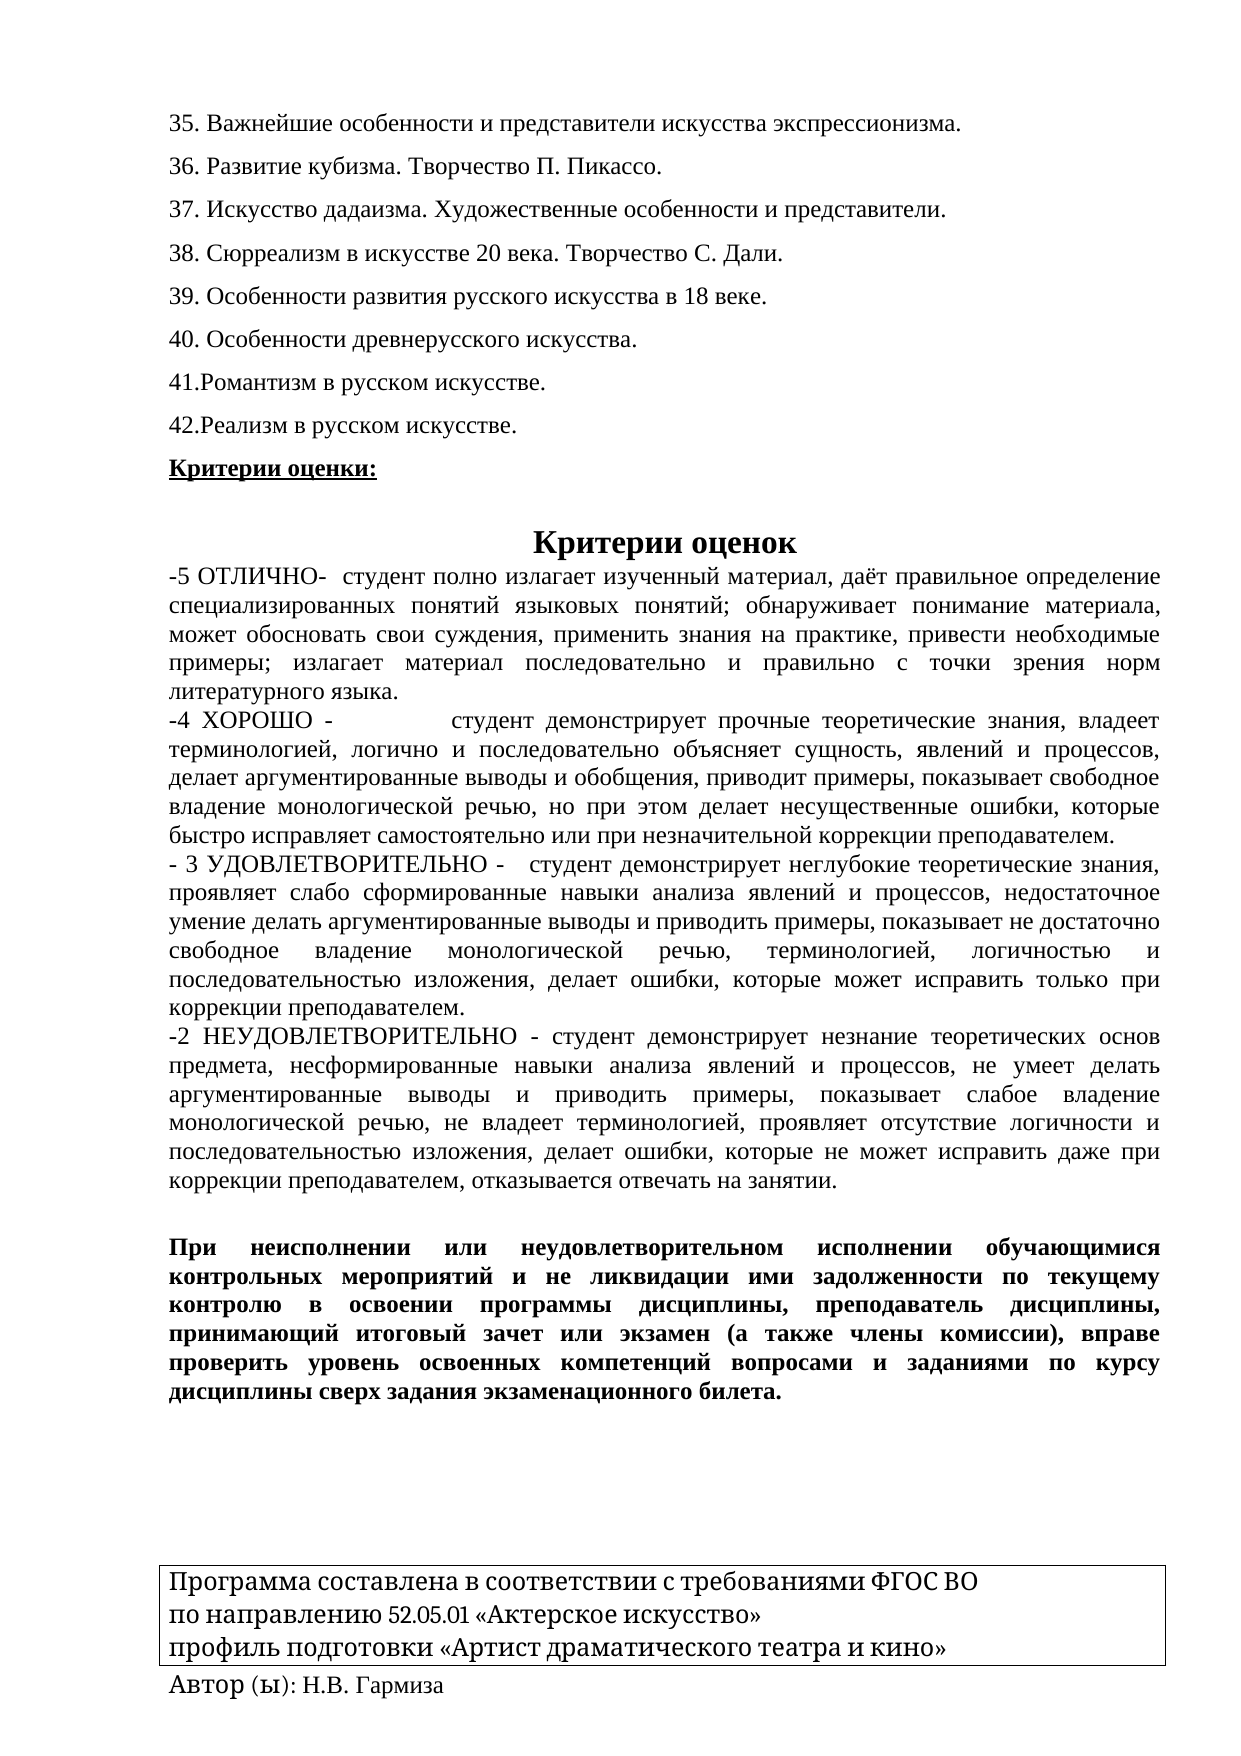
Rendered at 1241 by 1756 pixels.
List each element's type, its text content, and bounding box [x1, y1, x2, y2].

text -2 НЕУДОВЛЕТВОРИТЕЛЬНО - студент демонстрирует незнание теоретических основ предмета, несформированные навыки анализа явлений и процессов, не умеет делать аргументированные выводы и приводить примеры, показывает слабое владение монологической речью, не владеет терминологией, проявляет отсутствие логичности и последовательностью изложения, делает ошибки, которые не может исправить даже при коррекции преподавателем, отказывается отвечать на занятии. [169, 1021, 1161, 1194]
text 41.Романтизм в русском искусстве. [169, 367, 1161, 396]
text Критерии оценок [169, 523, 1161, 561]
text -4 ХОРОШО - студент демонстрирует прочные теоретические знания, владеет терминологией, логично и последовательно объясняет сущность, явлений и процессов, делает аргументированные выводы и обобщения, приводит примеры, показывает свободное владение монологической речью, но при этом делает несущественные ошибки, которые быстро исправляет самостоятельно или при незначительной коррекции преподавателем. [169, 705, 1161, 849]
text - 3 УДОВЛЕТВОРИТЕЛЬНО - студент демонстрирует неглубокие теоретические знания, проявляет слабо сформированные навыки анализа явлений и процессов, недостаточное умение делать аргументированные выводы и приводить примеры, показывает не достаточно свободное владение монологической речью, терминологией, логичностью и последовательностью изложения, делает ошибки, которые может исправить только при коррекции преподавателем. [169, 849, 1161, 1021]
text При неисполнении или неудовлетворительном исполнении обучающимися контрольных мероприятий и не ликвидации ими задолженности по текущему контролю в освоении программы дисциплины, преподаватель дисциплины, принимающий итоговый зачет или экзамен (а также члены комиссии), вправе проверить уровень освоенных компетенций вопросами и заданиями по курсу дисциплины сверх задания экзаменационного билета. [169, 1232, 1161, 1404]
text 39. Особенности развития русского искусства в 18 веке. [169, 281, 1161, 309]
text 36. Развитие кубизма. Творчество П. Пикассо. [169, 151, 1161, 180]
text -5 ОТЛИЧНО- студент полно излагает изученный материал, даёт правильное определение специализированных понятий языковых понятий; обнаруживает понимание материала, может обосновать свои суждения, применить знания на практике, привести необходимые примеры; излагает материал последовательно и правильно с точки зрения норм литературного языка. [169, 561, 1161, 705]
text 40. Особенности древнерусского искусства. [169, 324, 1161, 353]
text 42.Реализм в русском искусстве. [169, 410, 1161, 439]
text 38. Сюрреализм в искусстве 20 века. Творчество С. Дали. [169, 238, 1161, 266]
text Автор (ы): Н.В. Гармиза [169, 1670, 1161, 1699]
text Критерии оценки: [169, 453, 1161, 482]
text по направлению 52.05.01 «Актерское искусство» [160, 1598, 1165, 1629]
text 35. Важнейшие особенности и представители искусства экспрессионизма. [169, 108, 1161, 137]
text 37. Искусство дадаизма. Художественные особенности и представители. [169, 194, 1161, 223]
text профиль подготовки «Артист драматического театра и кино» [160, 1631, 1165, 1665]
text Программа составлена в соответствии с требованиями ФГОС ВО [160, 1566, 1165, 1597]
